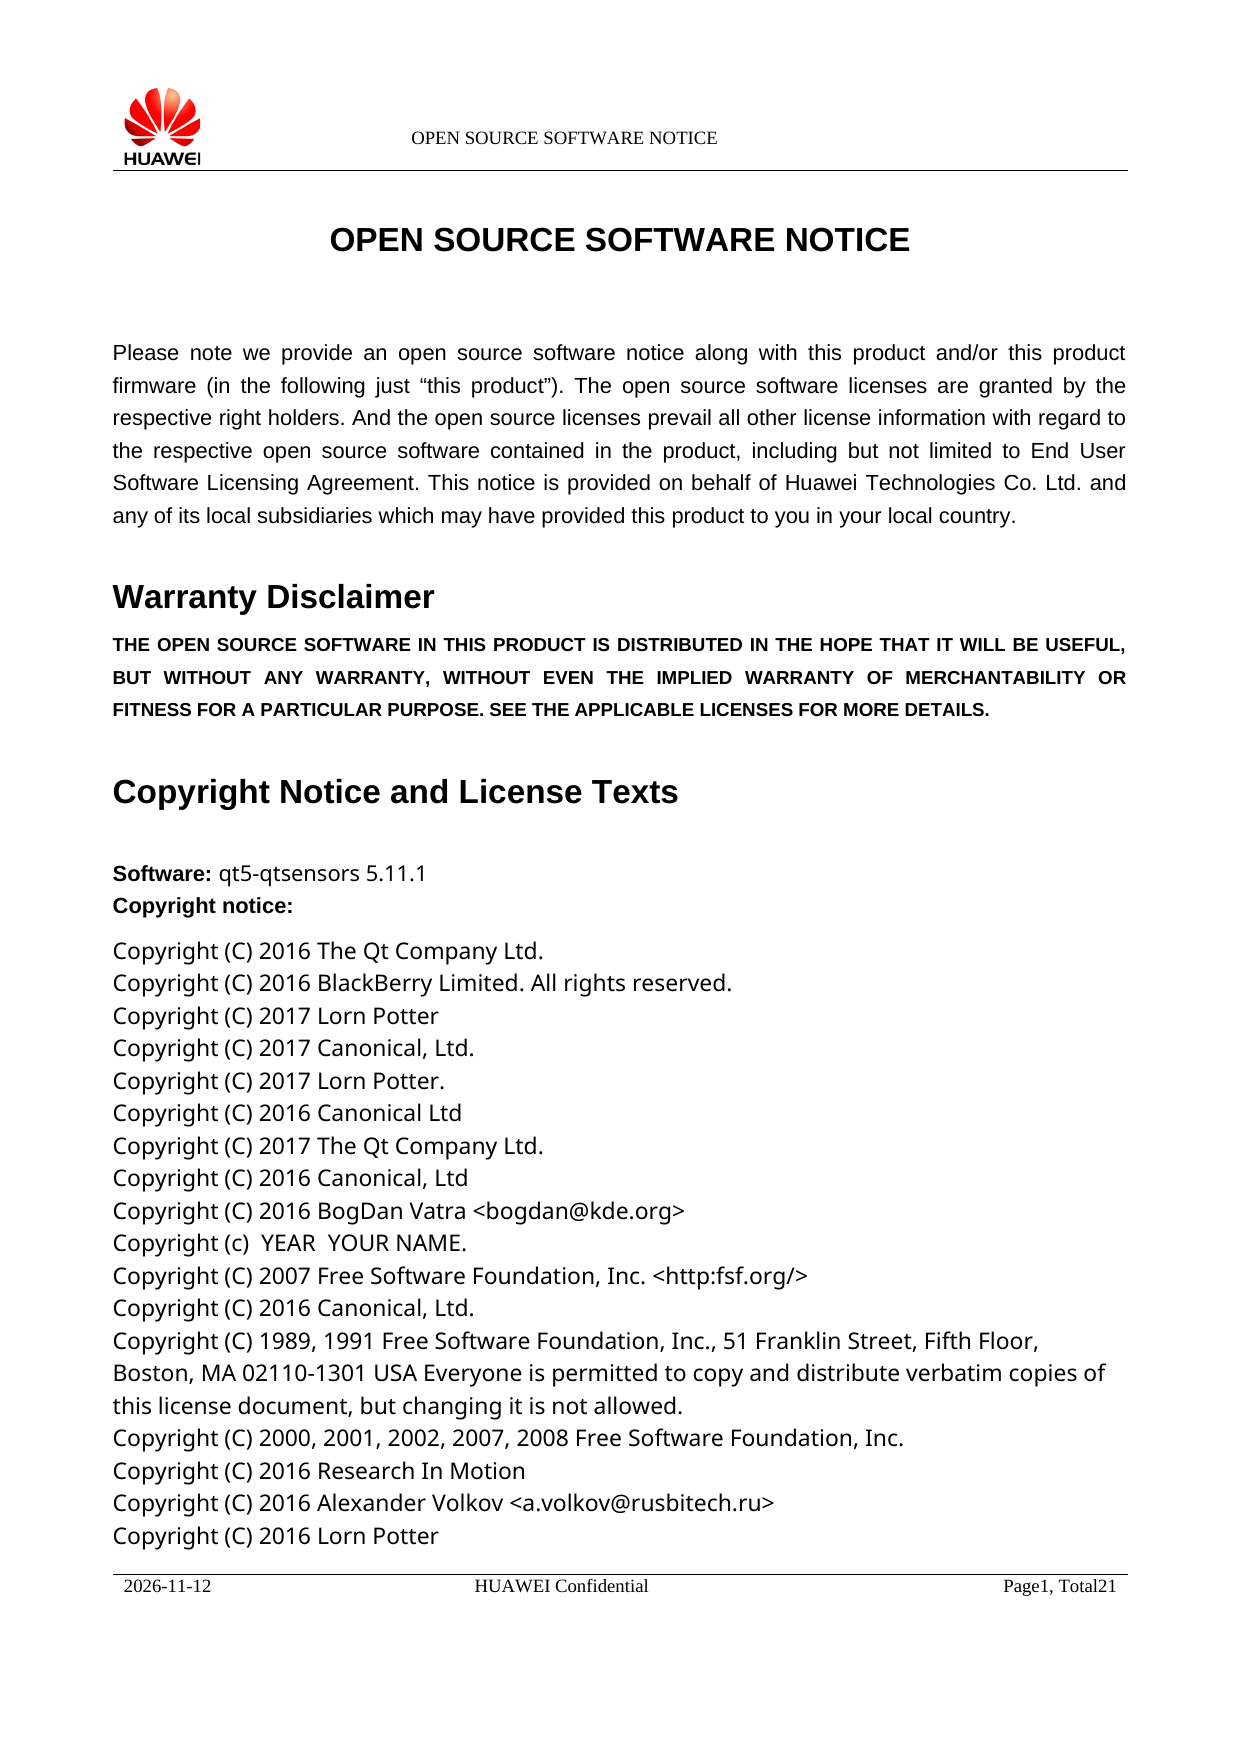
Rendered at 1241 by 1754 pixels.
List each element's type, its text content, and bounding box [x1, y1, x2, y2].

picture [124, 88, 201, 165]
text OPEN SOURCE SOFTWARE NOTICE [112, 206, 1128, 271]
text Copyright notice: [112, 889, 1128, 921]
text The open source software in this product is distributed in the hope that it will be useful, but WITHOUT ANY WARRANTY, without even the implied warranty of MERCHANTABILITY or FITNESS FOR A PARTICULAR PURPOSE. See the applicable licenses for more details. [112, 629, 1128, 726]
text Copyright Notice and License Texts [112, 759, 1128, 824]
title Software: qt5-qtsensors 5.11.1 [112, 856, 1128, 889]
text Please note we provide an open source software notice along with this product and/or this product firmware (in the following just “this product”). The open source software licenses are granted by the respective right holders. And the open source licenses prevail all other license information with regard to the respective open source software contained in the product, including but not limited to End User Software Licensing Agreement. This notice is provided on behalf of Huawei Technologies Co. Ltd. and any of its local subsidiaries which may have provided this product to you in your local country. [112, 336, 1128, 531]
text Warranty Disclaimer [112, 564, 1128, 629]
